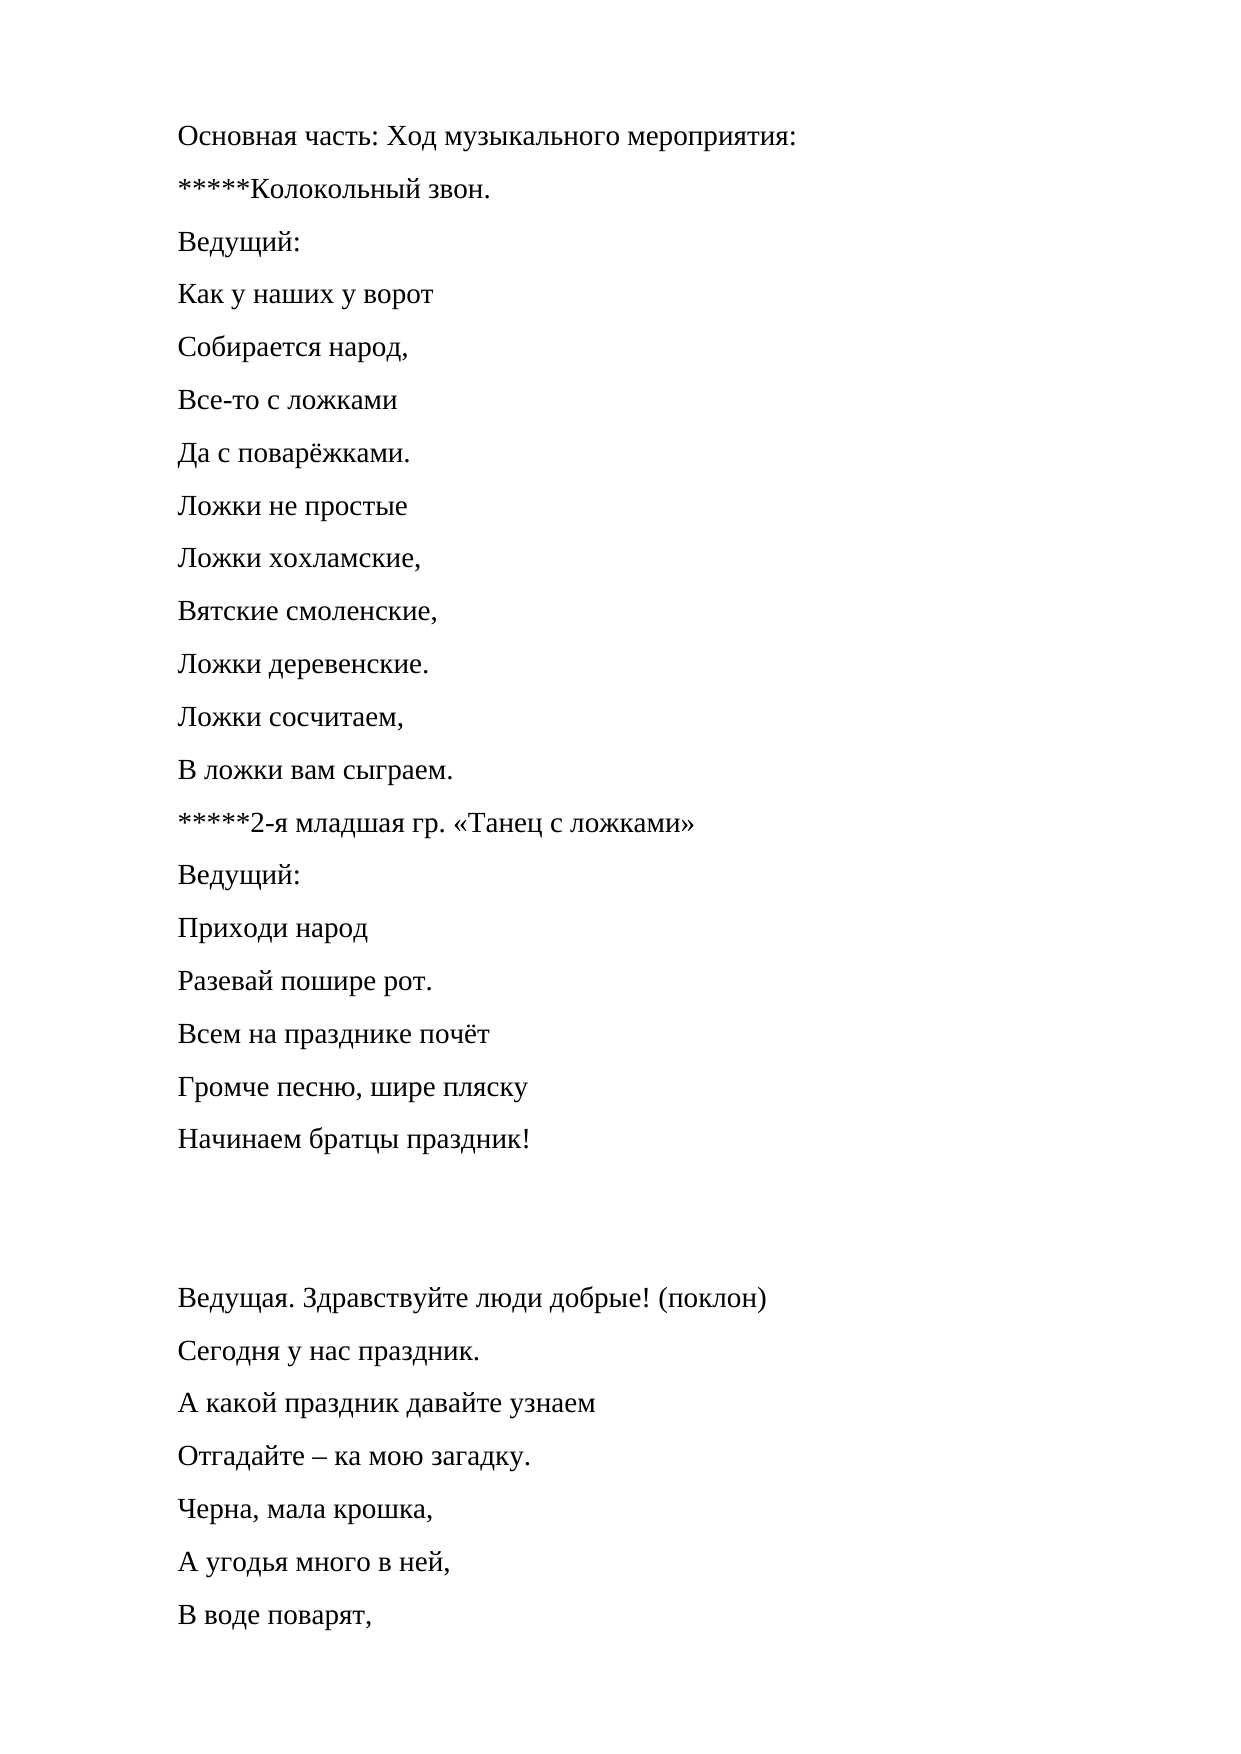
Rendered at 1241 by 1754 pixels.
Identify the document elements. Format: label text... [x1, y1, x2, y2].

text Начинаем братцы праздник! [177, 1122, 1152, 1155]
text Черна, мала крошка, [177, 1491, 1152, 1525]
text Вятские смоленские, [177, 593, 1152, 627]
text А угодья много в ней, [177, 1544, 1152, 1578]
text А какой праздник давайте узнаем [177, 1386, 1152, 1419]
text Сегодня у нас праздник. [177, 1333, 1152, 1366]
text Отгадайте – ка мою загадку. [177, 1438, 1152, 1472]
text В ложки вам сыграем. [177, 752, 1152, 785]
text Ложки не простые [177, 488, 1152, 521]
text Всем на празднике почёт [177, 1016, 1152, 1049]
text Громче песню, шире пляску [177, 1069, 1152, 1102]
text Ведущая. Здравствуйте люди добрые! (поклон) [177, 1280, 1152, 1313]
text Основная часть: Ход музыкального мероприятия: [177, 118, 1152, 152]
text Ведущий: [177, 224, 1152, 257]
text Ложки сосчитаем, [177, 699, 1152, 733]
text Ложки хохламские, [177, 541, 1152, 574]
text Разевай пошире рот. [177, 963, 1152, 997]
text *****Колокольный звон. [177, 171, 1152, 204]
text Все-то с ложками [177, 382, 1152, 416]
text Да с поварёжками. [177, 435, 1152, 468]
text Собирается народ, [177, 329, 1152, 363]
text Приходи народ [177, 910, 1152, 944]
text Ведущий: [177, 857, 1152, 891]
text В воде поварят, [177, 1597, 1152, 1630]
text Ложки деревенские. [177, 646, 1152, 680]
text *****2-я младшая гр. «Танец с ложками» [177, 805, 1152, 838]
text Как у наших у ворот [177, 277, 1152, 310]
